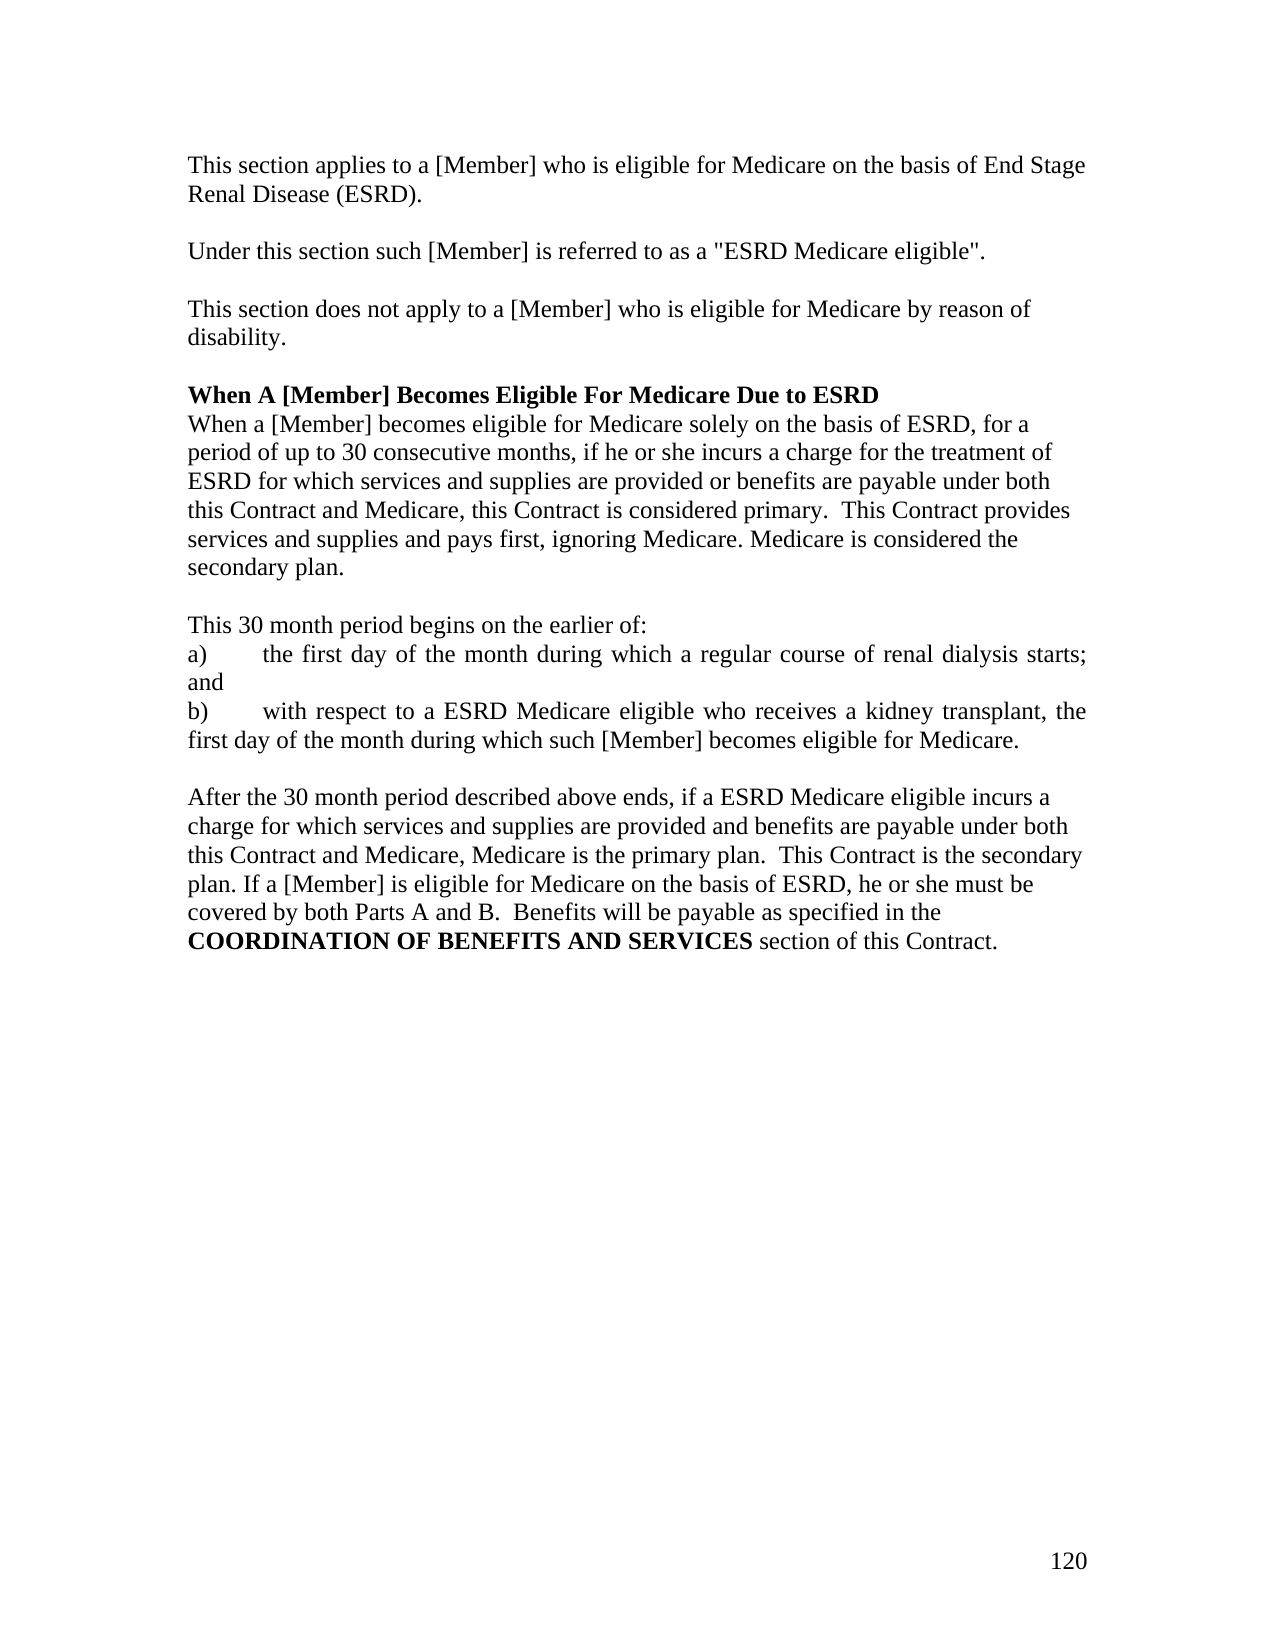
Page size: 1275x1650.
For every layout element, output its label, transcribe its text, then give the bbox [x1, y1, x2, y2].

text This section applies to a [Member] who is eligible for Medicare on the basis of End Stage Renal Disease (ESRD). [187, 150, 1087, 207]
text This section does not apply to a [Member] who is eligible for Medicare by reason of disability. [187, 294, 1087, 351]
text This 30 month period begins on the earlier of: [187, 610, 1087, 639]
text When A [Member] Becomes Eligible For Medicare Due to ESRD [187, 380, 1087, 409]
list the first day of the month during which a regular course of renal dialysis starts; and [187, 639, 1087, 696]
text Under this section such [Member] is referred to as a "ESRD Medicare eligible". [187, 236, 1087, 265]
text When a [Member] becomes eligible for Medicare solely on the basis of ESRD, for a period of up to 30 consecutive months, if he or she incurs a charge for the treatment of ESRD for which services and supplies are provided or benefits are payable under both this Contract and Medicare, this Contract is considered primary. This Contract provides services and supplies and pays first, ignoring Medicare. Medicare is considered the secondary plan. [187, 409, 1087, 581]
list with respect to a ESRD Medicare eligible who receives a kidney transplant, the first day of the month during which such [Member] becomes eligible for Medicare. [187, 696, 1087, 754]
text After the 30 month period described above ends, if a ESRD Medicare eligible incurs a charge for which services and supplies are provided and benefits are payable under both this Contract and Medicare, Medicare is the primary plan. This Contract is the secondary plan. If a [Member] is eligible for Medicare on the basis of ESRD, he or she must be covered by both Parts A and B. Benefits will be payable as specified in the COORDINATION OF BENEFITS AND SERVICES section of this Contract. [187, 782, 1087, 955]
